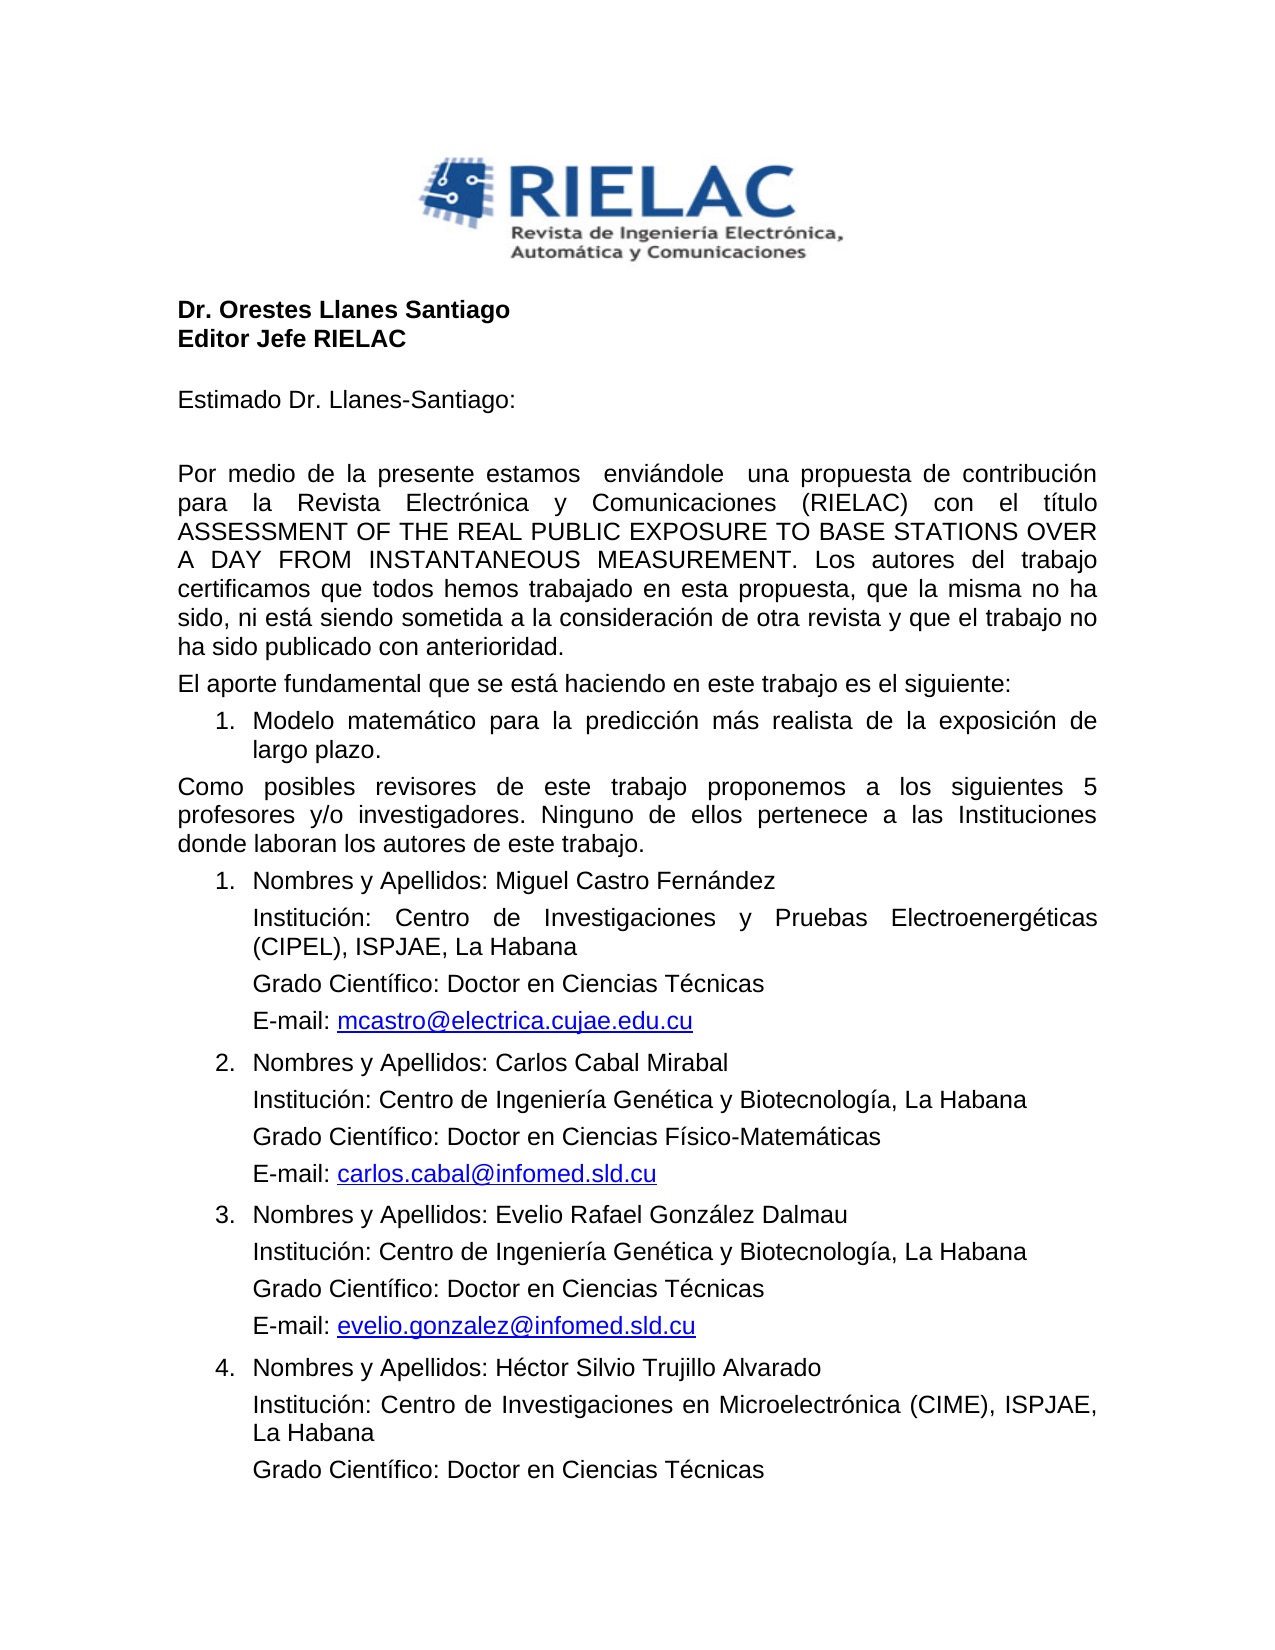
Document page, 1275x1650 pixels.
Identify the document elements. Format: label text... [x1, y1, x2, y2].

text E-mail: mcastro@electrica.cujae.edu.cu [252, 1006, 1099, 1035]
text E-mail: carlos.cabal@infomed.sld.cu [252, 1159, 1099, 1187]
list Nombres y Apellidos: Héctor Silvio Trujillo Alvarado [215, 1352, 1099, 1381]
list Modelo matemático para la predicción más realista de la exposición de largo plazo. [215, 706, 1099, 763]
text El aporte fundamental que se está haciendo en este trabajo es el siguiente: [177, 669, 1099, 697]
text Dr. Orestes Llanes Santiago [177, 295, 1099, 324]
text Institución: Centro de Investigaciones en Microelectrónica (CIME), ISPJAE, La Habana [252, 1389, 1099, 1447]
text Institución: Centro de Ingeniería Genética y Biotecnología, La Habana [252, 1237, 1099, 1266]
list Nombres y Apellidos: Miguel Castro Fernández [215, 866, 1099, 895]
text Como posibles revisores de este trabajo proponemos a los siguientes 5 profesores y/o investigadores. Ninguno de ellos pertenece a las Instituciones donde laboran los autores de este trabajo. [177, 772, 1099, 858]
text Editor Jefe RIELAC [177, 324, 1099, 353]
text Grado Científico: Doctor en Ciencias Técnicas [252, 1455, 1099, 1484]
text Institución: Centro de Ingeniería Genética y Biotecnología, La Habana [252, 1084, 1099, 1113]
text Grado Científico: Doctor en Ciencias Técnicas [252, 1274, 1099, 1303]
text Por medio de la presente estamos enviándole una propuesta de contribución para la Revista Electrónica y Comunicaciones (RIELAC) con el título ASSESSMENT OF THE REAL PUBLIC EXPOSURE TO BASE STATIONS OVER A DAY FROM INSTANTANEOUS MEASUREMENT. Los autores del trabajo certificamos que todos hemos trabajado en esta propuesta, que la misma no ha sido, ni está siendo sometida a la consideración de otra revista y que el trabajo no ha sido publicado con anterioridad. [177, 459, 1099, 660]
list Nombres y Apellidos: Evelio Rafael González Dalmau [215, 1200, 1099, 1229]
list Nombres y Apellidos: Carlos Cabal Mirabal [215, 1047, 1099, 1076]
picture [409, 147, 866, 271]
text Institución: Centro de Investigaciones y Pruebas Electroenergéticas (CIPEL), ISPJAE, La Habana [252, 903, 1099, 961]
text E-mail: evelio.gonzalez@infomed.sld.cu [252, 1311, 1099, 1340]
text Estimado Dr. Llanes-Santiago: [177, 385, 1099, 414]
text Grado Científico: Doctor en Ciencias Físico-Matemáticas [252, 1122, 1099, 1150]
text Grado Científico: Doctor en Ciencias Técnicas [252, 969, 1099, 998]
